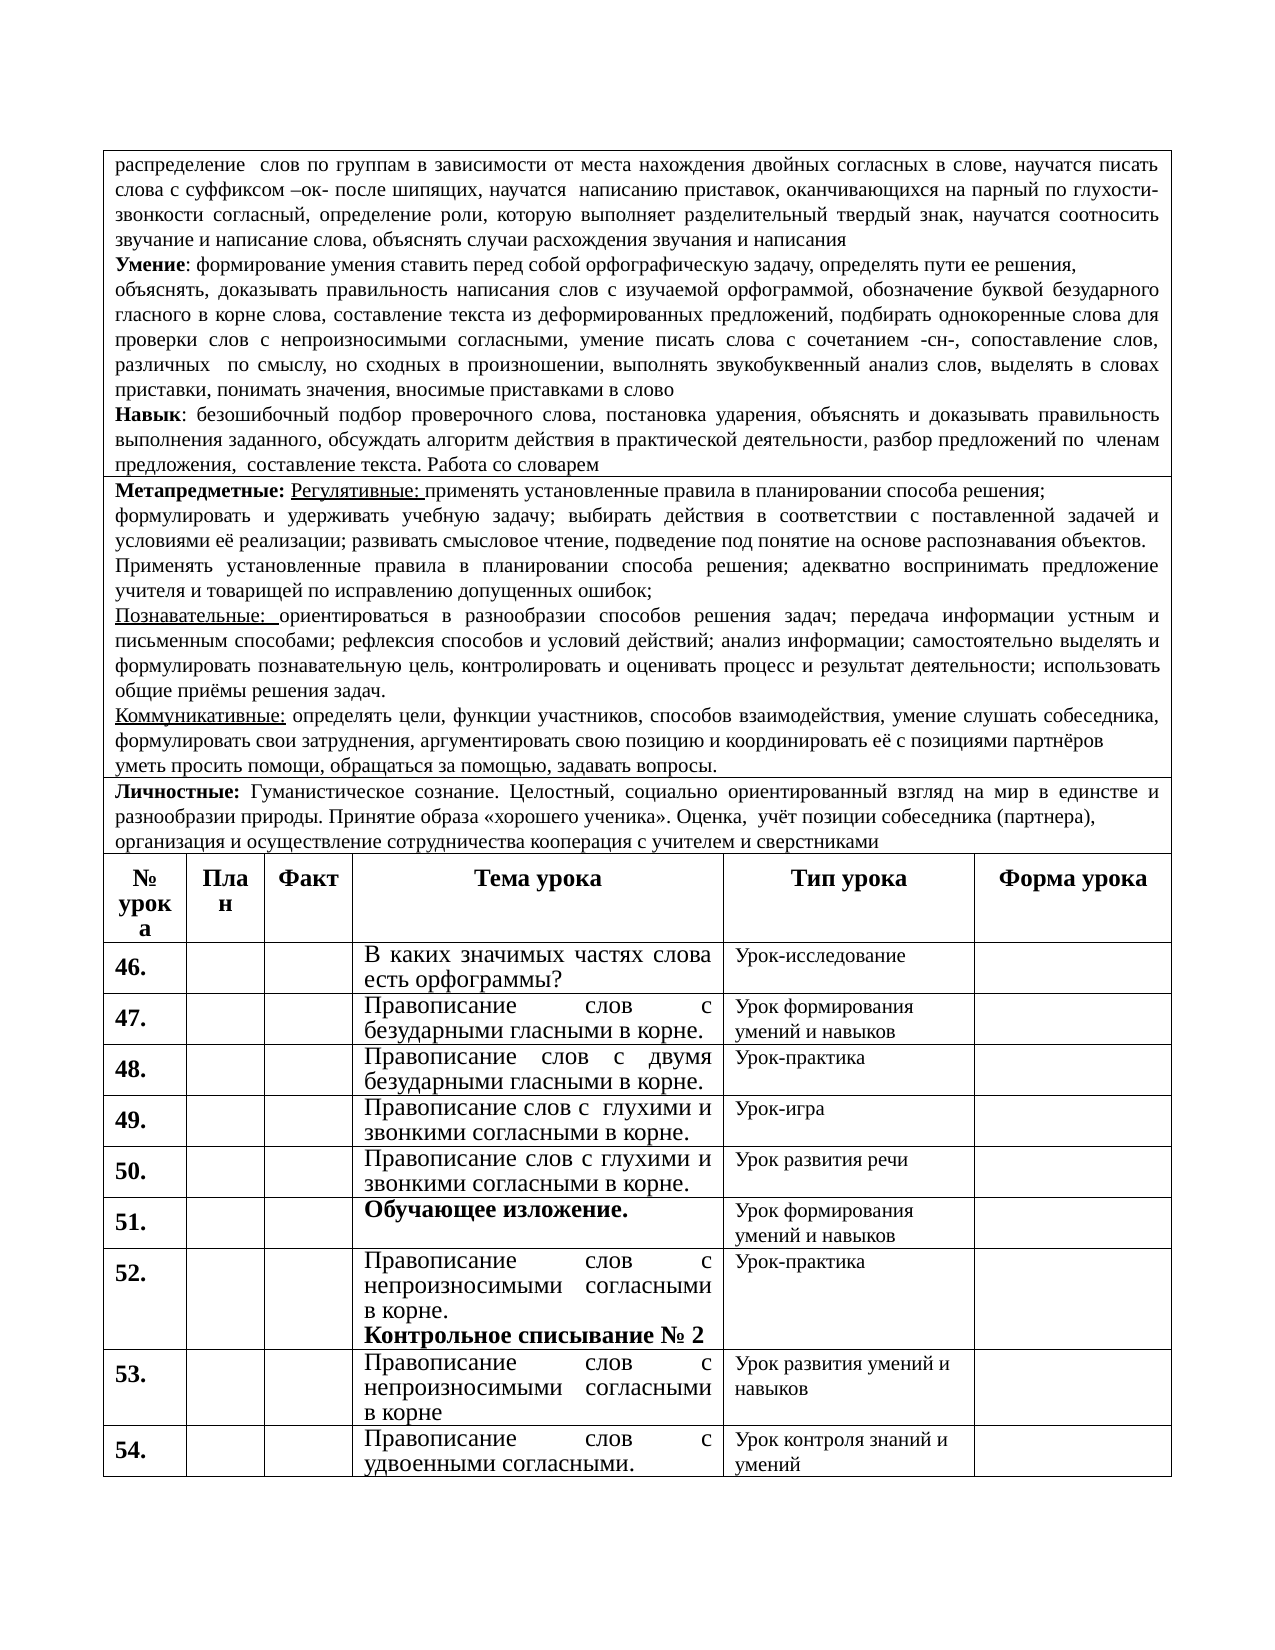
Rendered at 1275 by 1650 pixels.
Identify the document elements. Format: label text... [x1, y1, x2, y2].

table_cell № урока [104, 854, 186, 942]
table_cell [187, 1198, 264, 1248]
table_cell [353, 1426, 723, 1476]
table_cell [187, 994, 264, 1044]
table_cell Тема урока [353, 854, 723, 942]
table_cell Правописание слов с глухими и звонкими согласными в корне. [353, 1147, 723, 1197]
table_cell [975, 1350, 1171, 1425]
table_cell [975, 1426, 1171, 1476]
table_cell 51. [104, 1198, 186, 1248]
table_cell Правописание слов с непроизносимыми согласными в корне. Контрольное списывание № 2 [353, 1249, 723, 1349]
table_cell [265, 994, 352, 1044]
table_cell План [187, 854, 264, 942]
table_cell [265, 1350, 352, 1425]
table_cell Урок развития речи [724, 1147, 974, 1197]
table_cell Урок развития умений и навыков [724, 1350, 974, 1425]
table_cell [187, 1249, 264, 1349]
table_cell [265, 1096, 352, 1146]
table_cell Личностные: Гуманистическое сознание. Целостный, социально ориентированный взгляд на мир в единстве и разнообразии природы. Принятие образа «хорошего ученика». Оценка, учёт позиции собеседника (партнера), организация и осуществление сотрудничества кооперация с учителем и сверстниками [104, 778, 1171, 853]
table_cell [187, 1426, 264, 1476]
table_cell Форма урока [975, 854, 1171, 942]
table_cell 53. [104, 1350, 186, 1425]
table_cell [187, 1147, 264, 1197]
table_cell [187, 1096, 264, 1146]
table_cell Правописание слов с безударными гласными в корне. [353, 994, 723, 1044]
table_cell [265, 1147, 352, 1197]
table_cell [104, 151, 1171, 476]
table_cell [975, 943, 1171, 993]
table_cell [265, 1045, 352, 1095]
table_cell [975, 1198, 1171, 1248]
table_cell Правописание слов с непроизносимыми согласными в корне [353, 1350, 723, 1425]
table_cell [975, 1096, 1171, 1146]
table_cell 48. [104, 1045, 186, 1095]
table_cell [975, 994, 1171, 1044]
table_cell В каких значимых частях слова есть орфограммы? [353, 943, 723, 993]
table_cell [975, 1045, 1171, 1095]
table_cell Тип урока [724, 854, 974, 942]
table_cell Правописание слов с глухими и звонкими согласными в корне. [353, 1096, 723, 1146]
table_cell 50. [104, 1147, 186, 1197]
table_cell [265, 1426, 352, 1476]
table_cell Метапредметные: Регулятивные: применять установленные правила в планировании способа решения; формулировать и удерживать учебную задачу; выбирать действия в соответствии с поставленной задачей и условиями её реализации; развивать смысловое чтение, подведение под понятие на основе распознавания объектов. Применять установленные правила в планировании способа решения; адекватно воспринимать предложение учителя и товарищей по исправлению допущенных ошибок; Познавательные: ориентироваться в разнообразии способов решения задач; передача информации устным и письменным способами; рефлексия способов и условий действий; анализ информации; самостоятельно выделять и формулировать познавательную цель, контролировать и оценивать процесс и результат деятельности; использовать общие приёмы решения задач. Коммуникативные: определять цели, функции участников, способов взаимодействия, умение слушать собеседника, формулировать свои затруднения, аргументировать свою позицию и координировать её с позициями партнёров уметь просить помощи, обращаться за помощью, задавать вопросы. [104, 477, 1171, 777]
table_cell Урок формирования умений и навыков [724, 994, 974, 1044]
table_cell Урок-исследование [724, 943, 974, 993]
table_cell 52. [104, 1249, 186, 1349]
table_cell 47. [104, 994, 186, 1044]
table_cell [187, 1350, 264, 1425]
table_cell [975, 1147, 1171, 1197]
table_cell [187, 1045, 264, 1095]
table_cell [187, 943, 264, 993]
table_cell Правописание слов с двумя безударными гласными в корне. [353, 1045, 723, 1095]
table_cell Обучающее изложение. [353, 1198, 723, 1248]
table_cell Факт [265, 854, 352, 942]
table_cell 46. [104, 943, 186, 993]
table_cell Урок формирования умений и навыков [724, 1198, 974, 1248]
table_cell 54. [104, 1426, 186, 1476]
table_cell [265, 943, 352, 993]
table_cell 49. [104, 1096, 186, 1146]
table_cell [265, 1198, 352, 1248]
table_cell Урок контроля знаний и умений [724, 1426, 974, 1476]
table_cell [975, 1249, 1171, 1349]
table_cell Урок-практика [724, 1249, 974, 1349]
table_cell [265, 1249, 352, 1349]
table_cell Урок-практика [724, 1045, 974, 1095]
table_cell Урок-игра [724, 1096, 974, 1146]
